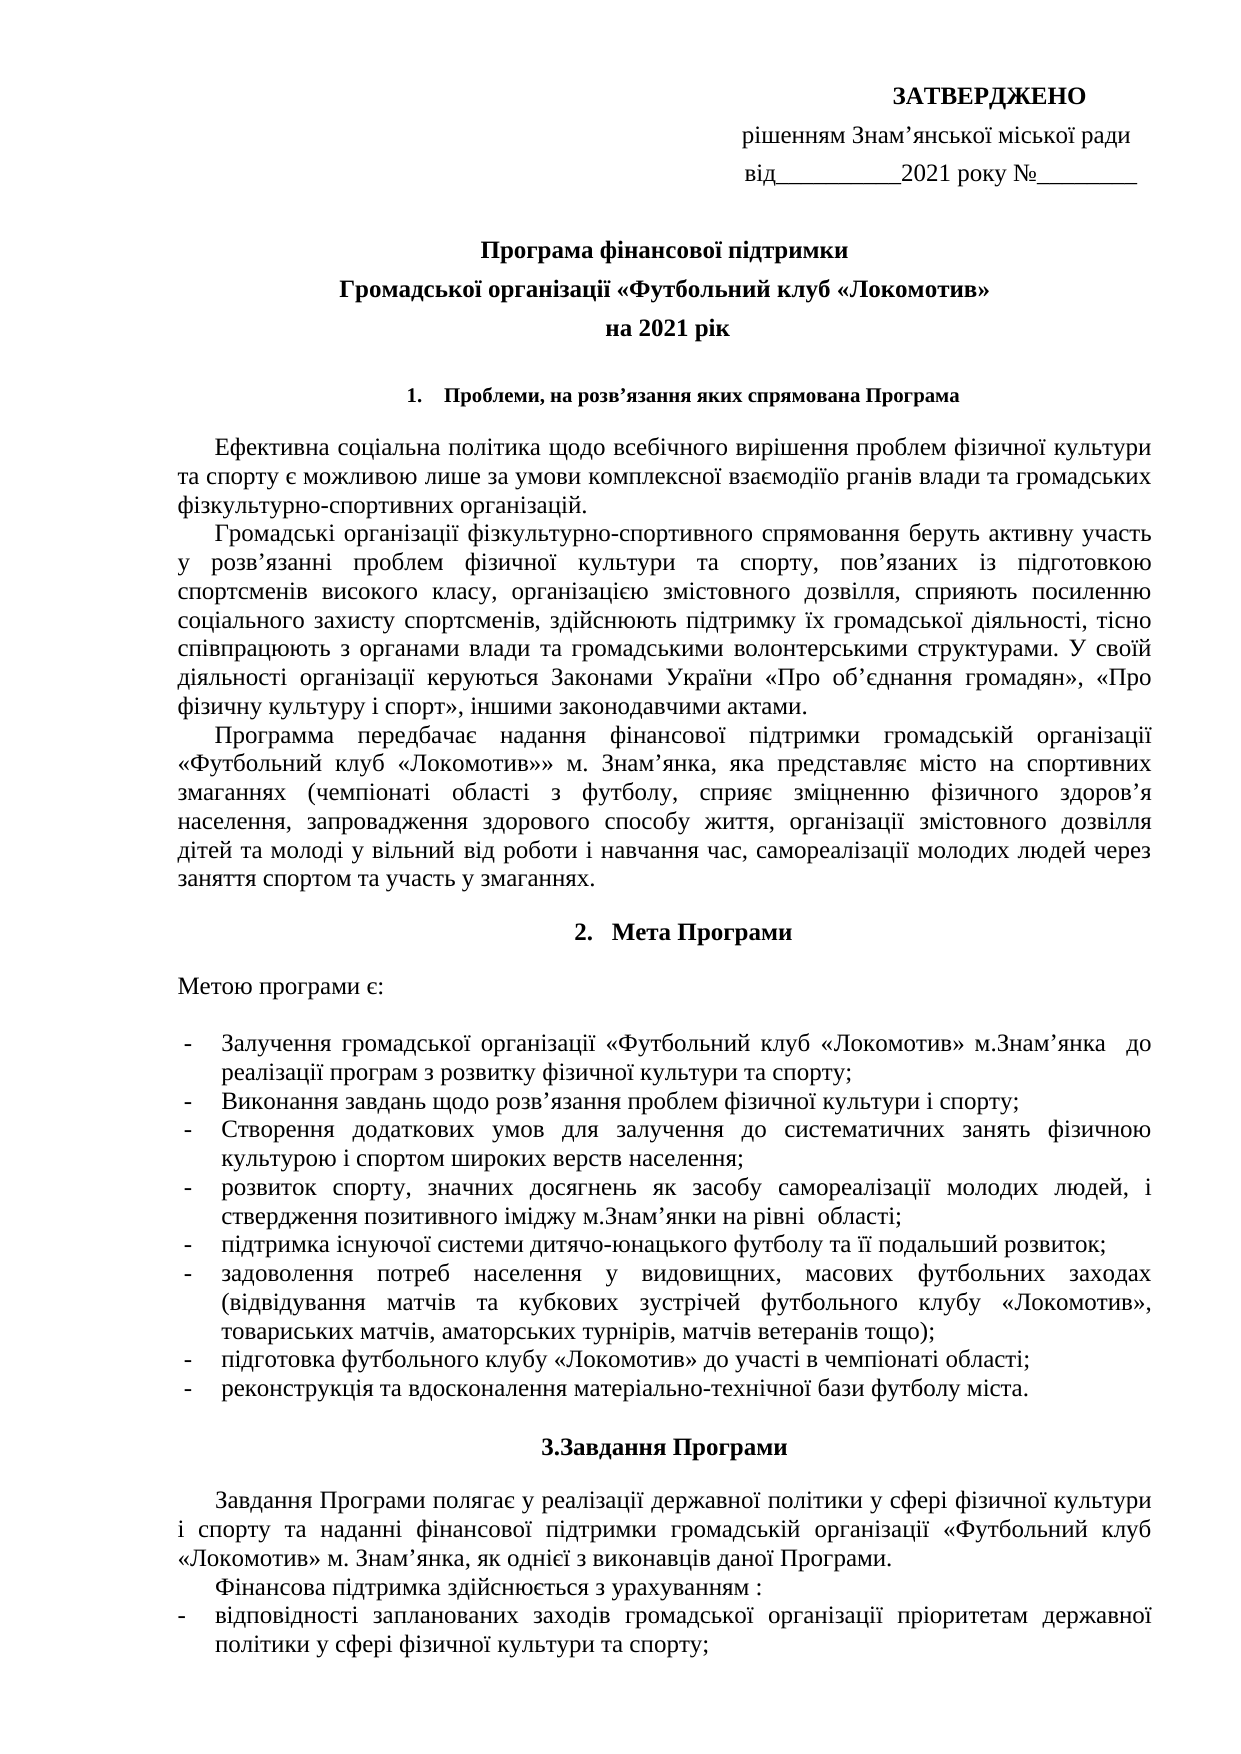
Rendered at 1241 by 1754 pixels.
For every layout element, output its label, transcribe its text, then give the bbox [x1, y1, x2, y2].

text Громадські організації фізкультурно-спортивного спрямовання беруть активну участь у розв’язанні проблем фізичної культури та спорту, пов’язаних із підготовкою спортсменів високого класу, організацією змістовного дозвілля, сприяють посиленню соціального захисту спортсменів, здійснюють підтримку їх громадської діяльності, тісно співпрацюють з органами влади та громадськими волонтерськими структурами. У своїй діяльності організації керуються Законами України «Про об’єднання громадян», «Про фізичну культуру і спорт», іншими законодавчими актами. [177, 518, 1152, 720]
list підготовка футбольного клубу «Локомотив» до участі в чемпіонаті області; [183, 1344, 1152, 1373]
text Завдання Програми полягає у реалізації державної політики у сфері фізичної культури і спорту та наданні фінансової підтримки громадській організації «Футбольний клуб «Локомотив» м. Знам’янка, як однієї з виконавців даної Програми. [177, 1486, 1152, 1572]
text Фінансова підтримка здійснюється з урахуванням : [177, 1572, 1152, 1601]
text Ефективна соціальна політика щодо всебічного вирішення проблем фізичної культури та спорту є можливою лише за умови комплексної взаємодіїо рганів влади та громадських фізкультурно-спортивних організацій. [177, 432, 1152, 518]
text ЗАТВЕРДЖЕНО [177, 74, 1152, 112]
text Метою програми є: [177, 971, 1152, 999]
text на 2021 рік [177, 305, 1152, 344]
text рішенням Знам’янської міської ради [177, 112, 1152, 151]
list Виконання завдань щодо розв’язання проблем фізичної культури і спорту; [183, 1086, 1152, 1114]
text Громадської організації «Футбольний клуб «Локомотив» [177, 267, 1152, 305]
list реконструкція та вдосконалення матеріально-технічної бази футболу міста. [183, 1373, 1152, 1402]
list розвиток спорту, значних досягнень як засобу самореалізації молодих людей, і ствердження позитивного іміджу м.Знам’янки на рівні області; [183, 1172, 1152, 1229]
list Створення додаткових умов для залучення до систематичних занять фізичною культурою і спортом широких верств населення; [183, 1114, 1152, 1172]
text 3.Завдання Програми [177, 1436, 1152, 1461]
text Программа передбачає надання фінансової підтримки громадській організації «Футбольний клуб «Локомотив»» м. Знам’янка, яка представляє місто на спортивних змаганнях (чемпіонаті області з футболу, сприяє зміцненню фізичного здоров’я населення, запровадження здорового способу життя, організації змістовного дозвілля дітей та молоді у вільний від роботи і навчання час, самореалізації молодих людей через заняття спортом та участь у змаганнях. [177, 720, 1152, 892]
list Залучення громадської організації «Футбольний клуб «Локомотив» м.Знам’янка до реалізації програм з розвитку фізичної культури та спорту; [183, 1028, 1152, 1086]
list Мета Програми [215, 921, 1152, 946]
list відповідності запланованих заходів громадської організації пріоритетам державної політики у сфері фізичної культури та спорту; [177, 1601, 1152, 1658]
text Програма фінансової підтримки [177, 228, 1152, 267]
list Проблеми, на розв’язання яких спрямована Програма [215, 382, 1152, 407]
list підтримка існуючої системи дитячо-юнацького футболу та її подальший розвиток; [183, 1229, 1152, 1258]
text від__________2021 року №________ [177, 151, 1152, 189]
list задоволення потреб населення у видовищних, масових футбольних заходах (відвідування матчів та кубкових зустрічей футбольного клубу «Локомотив», товариських матчів, аматорських турнірів, матчів ветеранів тощо); [183, 1258, 1152, 1344]
